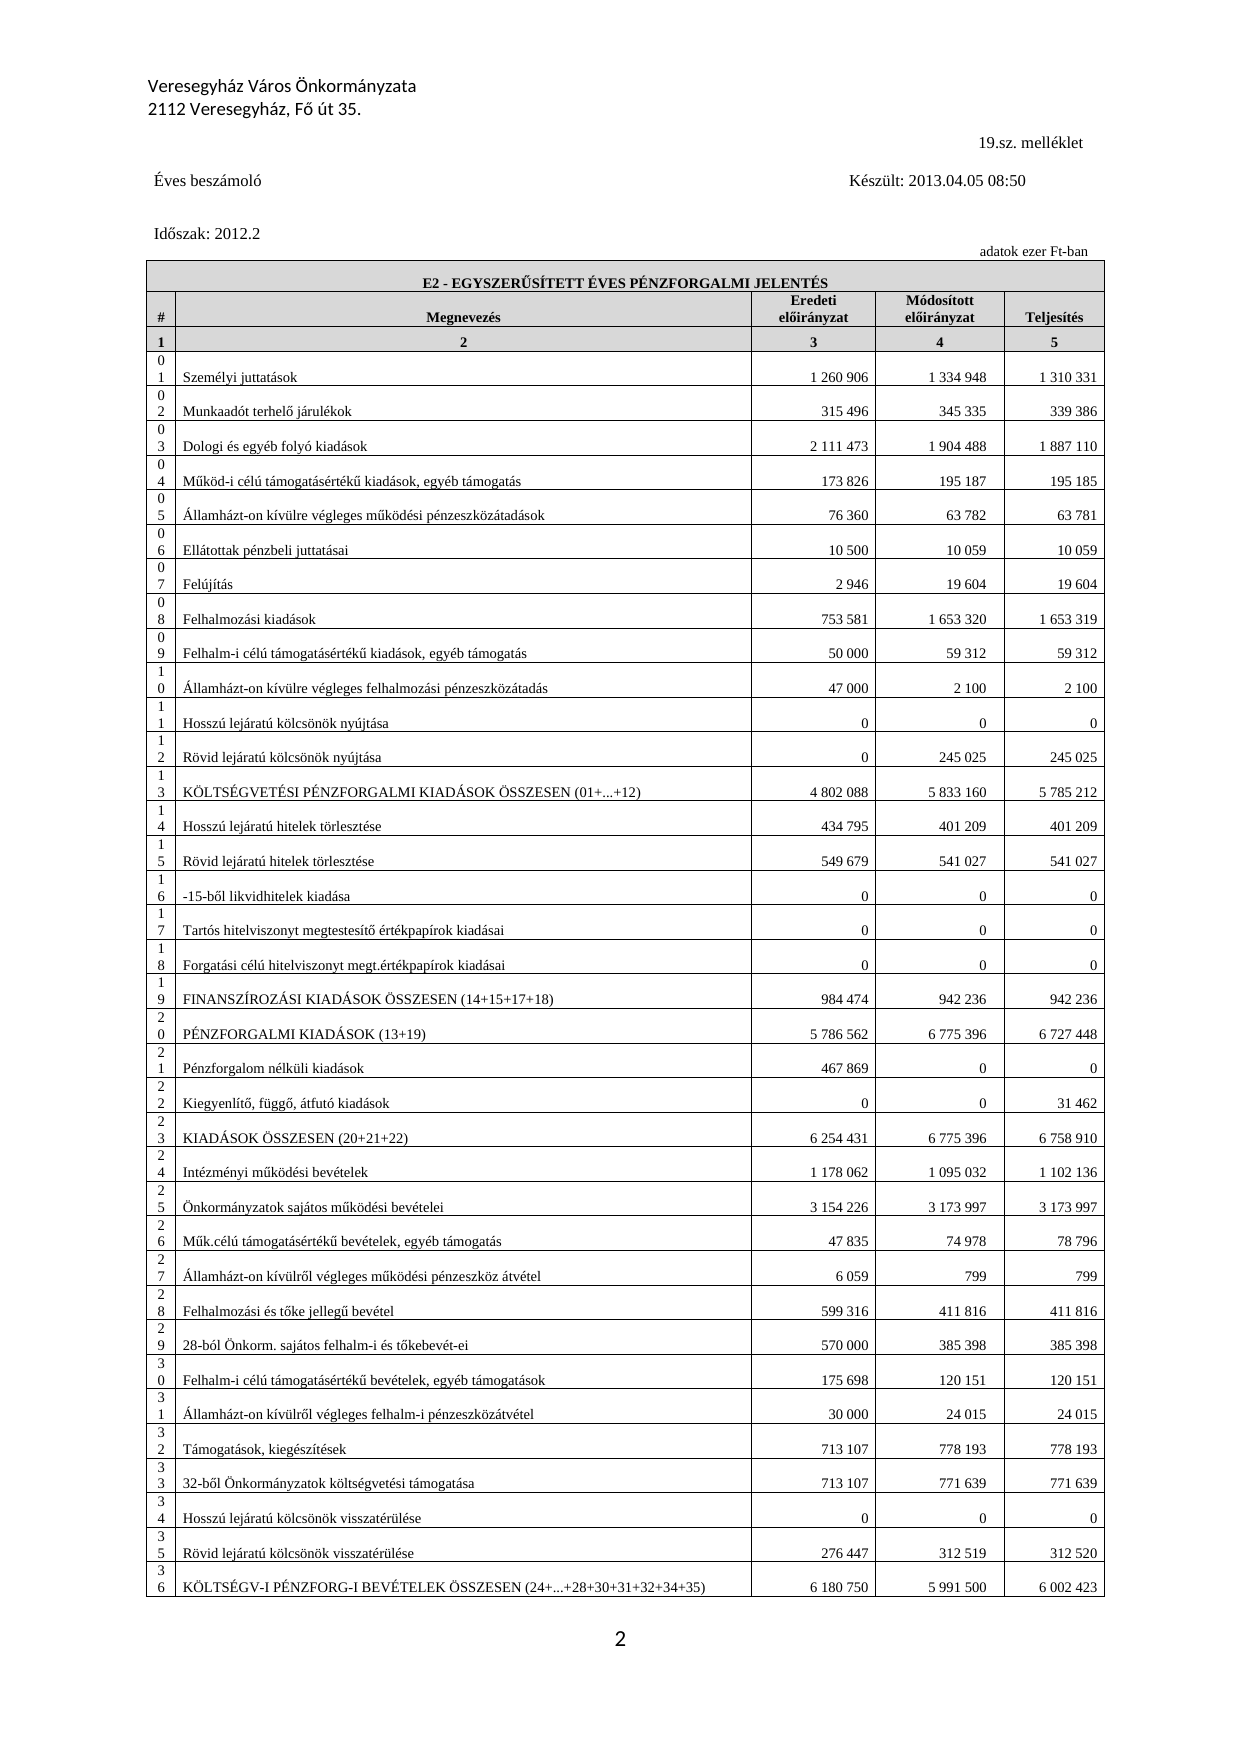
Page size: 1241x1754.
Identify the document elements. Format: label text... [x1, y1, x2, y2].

table_cell 5 785 212 [1005, 767, 1104, 800]
table_cell 59 312 [876, 629, 1004, 662]
table_cell Rövid lejáratú kölcsönök visszatérülése [176, 1528, 751, 1561]
table_cell 1 887 110 [1005, 421, 1104, 454]
table_cell 59 312 [1005, 629, 1104, 662]
table_cell 5 833 160 [876, 767, 1004, 800]
table_cell 14 [147, 801, 175, 835]
table_cell 19 [147, 974, 175, 1008]
table_cell Hosszú lejáratú kölcsönök visszatérülése [176, 1493, 751, 1527]
table_cell 0 [876, 940, 1004, 973]
table_cell 24 015 [876, 1389, 1004, 1423]
table_cell 0 [1005, 905, 1104, 939]
table_cell 30 000 [752, 1389, 875, 1423]
table_cell 570 000 [752, 1320, 875, 1354]
table_cell 467 869 [752, 1044, 875, 1077]
table_cell 0 [752, 732, 875, 766]
table_cell 541 027 [1005, 836, 1104, 869]
table_cell 1 904 488 [876, 421, 1004, 454]
table_cell 09 [147, 629, 175, 662]
table_cell 30 [147, 1355, 175, 1388]
table_cell 276 447 [752, 1528, 875, 1561]
table_cell 03 [147, 421, 175, 454]
table_cell Időszak: 2012.2 [146, 190, 842, 243]
table_cell 0 [876, 871, 1004, 904]
table_cell 10 059 [1005, 525, 1104, 558]
table_cell 24 015 [1005, 1389, 1104, 1423]
table_cell 799 [876, 1251, 1004, 1284]
table_cell KÖLTSÉGV-I PÉNZFORG-I BEVÉTELEK ÖSSZESEN (24+...+28+30+31+32+34+35) [176, 1562, 751, 1596]
table_cell 25 [147, 1182, 175, 1215]
table_cell 36 [147, 1562, 175, 1596]
table_cell 0 [752, 1078, 875, 1112]
table_cell Eredeti előirányzat [752, 292, 875, 326]
table_cell FINANSZÍROZÁSI KIADÁSOK ÖSSZESEN (14+15+17+18) [176, 974, 751, 1008]
table_cell Államházt-on kívülről végleges felhalm-i pénzeszközátvétel [176, 1389, 751, 1423]
table_cell 0 [876, 698, 1004, 731]
table_cell Felhalmozási kiadások [176, 594, 751, 627]
table_cell 6 180 750 [752, 1562, 875, 1596]
table_cell 771 639 [1005, 1459, 1104, 1492]
table_cell 2 [176, 327, 751, 351]
table_cell 753 581 [752, 594, 875, 627]
table_cell 778 193 [1005, 1424, 1104, 1457]
table_cell 16 [147, 871, 175, 904]
table_cell 434 795 [752, 801, 875, 835]
table_cell 799 [1005, 1251, 1104, 1284]
table_cell 50 000 [752, 629, 875, 662]
table_cell 312 519 [876, 1528, 1004, 1561]
table_cell 0 [876, 905, 1004, 939]
table_cell 541 027 [876, 836, 1004, 869]
table_cell Önkormányzatok sajátos működési bevételei [176, 1182, 751, 1215]
table_cell 34 [147, 1493, 175, 1527]
table_cell 12 [147, 732, 175, 766]
table_cell 19 604 [1005, 559, 1104, 593]
table_cell 3 154 226 [752, 1182, 875, 1215]
table_cell 942 236 [1005, 974, 1104, 1008]
table_cell 6 059 [752, 1251, 875, 1284]
table_cell 0 [1005, 698, 1104, 731]
table_cell 2 111 473 [752, 421, 875, 454]
table_cell 942 236 [876, 974, 1004, 1008]
table_cell 599 316 [752, 1286, 875, 1319]
table_cell 4 802 088 [752, 767, 875, 800]
table_cell Rövid lejáratú kölcsönök nyújtása [176, 732, 751, 766]
table_cell 0 [876, 1493, 1004, 1527]
table_cell 120 151 [876, 1355, 1004, 1388]
table_cell Államházt-on kívülről végleges működési pénzeszköz átvétel [176, 1251, 751, 1284]
table_cell 1 178 062 [752, 1147, 875, 1181]
table_cell 3 173 997 [1005, 1182, 1104, 1215]
table_cell 713 107 [752, 1459, 875, 1492]
table_cell 0 [752, 1493, 875, 1527]
table_cell 19 604 [876, 559, 1004, 593]
table_cell PÉNZFORGALMI KIADÁSOK (13+19) [176, 1009, 751, 1042]
table_cell 29 [147, 1320, 175, 1354]
table_cell Megnevezés [176, 292, 751, 326]
table_cell 32-ből Önkormányzatok költségvetési támogatása [176, 1459, 751, 1492]
table_cell 1 260 906 [752, 352, 875, 385]
table_cell 385 398 [876, 1320, 1004, 1354]
table_cell 28-ból Önkorm. sajátos felhalm-i és tőkebevét-ei [176, 1320, 751, 1354]
table_cell 778 193 [876, 1424, 1004, 1457]
table_cell 5 786 562 [752, 1009, 875, 1042]
table_cell 47 000 [752, 663, 875, 697]
table_cell 6 002 423 [1005, 1562, 1104, 1596]
table_cell 4 [876, 327, 1004, 351]
table_cell 1 [147, 327, 175, 351]
table_cell 1 095 032 [876, 1147, 1004, 1181]
table_cell KIADÁSOK ÖSSZESEN (20+21+22) [176, 1113, 751, 1146]
table_cell 411 816 [1005, 1286, 1104, 1319]
table_cell 01 [147, 352, 175, 385]
table_cell 401 209 [1005, 801, 1104, 835]
table_cell 6 775 396 [876, 1113, 1004, 1146]
table_cell 1 653 320 [876, 594, 1004, 627]
table_cell 345 335 [876, 386, 1004, 420]
table_cell 1 334 948 [876, 352, 1004, 385]
table_header E2 - EGYSZERŰSÍTETT ÉVES PÉNZFORGALMI JELENTÉS [147, 261, 1104, 291]
table_cell Személyi juttatások [176, 352, 751, 385]
table_cell 175 698 [752, 1355, 875, 1388]
table_cell 32 [147, 1424, 175, 1457]
table_cell 35 [147, 1528, 175, 1561]
table_cell 1 310 331 [1005, 352, 1104, 385]
table_cell 0 [752, 940, 875, 973]
table_cell 15 [147, 836, 175, 869]
table_cell 47 835 [752, 1216, 875, 1250]
table_cell 0 [752, 698, 875, 731]
table_cell 2 100 [876, 663, 1004, 697]
table_cell 24 [147, 1147, 175, 1181]
table_cell Rövid lejáratú hitelek törlesztése [176, 836, 751, 869]
table_cell 411 816 [876, 1286, 1004, 1319]
table_cell Intézményi működési bevételek [176, 1147, 751, 1181]
table_cell 6 758 910 [1005, 1113, 1104, 1146]
table_cell 74 978 [876, 1216, 1004, 1250]
table_cell 76 360 [752, 490, 875, 524]
table_cell Teljesítés [1005, 292, 1104, 326]
table_cell -15-ből likvidhitelek kiadása [176, 871, 751, 904]
table_cell 06 [147, 525, 175, 558]
table_cell 173 826 [752, 456, 875, 489]
text adatok ezer Ft-ban [148, 243, 1093, 260]
table_cell 04 [147, 456, 175, 489]
table_cell Pénzforgalom nélküli kiadások [176, 1044, 751, 1077]
table_cell 10 [147, 663, 175, 697]
table_cell 10 500 [752, 525, 875, 558]
table_cell 195 187 [876, 456, 1004, 489]
table_cell 10 059 [876, 525, 1004, 558]
table_cell 385 398 [1005, 1320, 1104, 1354]
table_cell 3 [752, 327, 875, 351]
table_cell Hosszú lejáratú kölcsönök nyújtása [176, 698, 751, 731]
table_cell 5 [1005, 327, 1104, 351]
table_cell 195 185 [1005, 456, 1104, 489]
table_cell 07 [147, 559, 175, 593]
table_cell 120 151 [1005, 1355, 1104, 1388]
table_cell Módosított előirányzat [876, 292, 1004, 326]
table_cell Műk.célú támogatásértékű bevételek, egyéb támogatás [176, 1216, 751, 1250]
table_cell 549 679 [752, 836, 875, 869]
table_cell 78 796 [1005, 1216, 1104, 1250]
table_cell 713 107 [752, 1424, 875, 1457]
table_cell 315 496 [752, 386, 875, 420]
table_cell 0 [1005, 940, 1104, 973]
table_cell 1 653 319 [1005, 594, 1104, 627]
table_cell 31 [147, 1389, 175, 1423]
table_cell 0 [752, 905, 875, 939]
table_cell KÖLTSÉGVETÉSI PÉNZFORGALMI KIADÁSOK ÖSSZESEN (01+...+12) [176, 767, 751, 800]
table_cell 28 [147, 1286, 175, 1319]
table_header Éves beszámoló [146, 133, 842, 190]
table_cell 02 [147, 386, 175, 420]
table_cell 0 [1005, 871, 1104, 904]
table_cell Dologi és egyéb folyó kiadások [176, 421, 751, 454]
table_cell 2 946 [752, 559, 875, 593]
table_cell 21 [147, 1044, 175, 1077]
table_cell Működ-i célú támogatásértékű kiadások, egyéb támogatás [176, 456, 751, 489]
table_cell 771 639 [876, 1459, 1004, 1492]
table_header 19.sz. melléklet Készült: 2013.04.05 08:50 [842, 133, 1177, 190]
table_cell 22 [147, 1078, 175, 1112]
table_cell 05 [147, 490, 175, 524]
table_cell 6 254 431 [752, 1113, 875, 1146]
table_cell 245 025 [1005, 732, 1104, 766]
table_cell 31 462 [1005, 1078, 1104, 1112]
table_cell 13 [147, 767, 175, 800]
table_cell Tartós hitelviszonyt megtestesítő értékpapírok kiadásai [176, 905, 751, 939]
table_cell 63 781 [1005, 490, 1104, 524]
table_cell 312 520 [1005, 1528, 1104, 1561]
table_cell Államházt-on kívülre végleges működési pénzeszközátadások [176, 490, 751, 524]
table_cell 0 [752, 871, 875, 904]
table_cell Támogatások, kiegészítések [176, 1424, 751, 1457]
table_cell Felhalmozási és tőke jellegű bevétel [176, 1286, 751, 1319]
table_cell 3 173 997 [876, 1182, 1004, 1215]
table_cell 33 [147, 1459, 175, 1492]
table_cell 23 [147, 1113, 175, 1146]
table_cell 5 991 500 [876, 1562, 1004, 1596]
table_cell 27 [147, 1251, 175, 1284]
table_cell 0 [876, 1044, 1004, 1077]
table_cell Kiegyenlítő, függő, átfutó kiadások [176, 1078, 751, 1112]
table_cell Felhalm-i célú támogatásértékű bevételek, egyéb támogatások [176, 1355, 751, 1388]
table_cell 6 775 396 [876, 1009, 1004, 1042]
table_cell 984 474 [752, 974, 875, 1008]
table_cell 1 102 136 [1005, 1147, 1104, 1181]
table_cell 26 [147, 1216, 175, 1250]
table_cell # [147, 292, 175, 326]
table_cell 08 [147, 594, 175, 627]
table_cell 0 [1005, 1044, 1104, 1077]
table_cell Államházt-on kívülre végleges felhalmozási pénzeszközátadás [176, 663, 751, 697]
table_cell 245 025 [876, 732, 1004, 766]
table_cell Ellátottak pénzbeli juttatásai [176, 525, 751, 558]
table_cell 63 782 [876, 490, 1004, 524]
table_cell 0 [1005, 1493, 1104, 1527]
table_cell 20 [147, 1009, 175, 1042]
table_cell 401 209 [876, 801, 1004, 835]
table_cell 0 [876, 1078, 1004, 1112]
table_cell 17 [147, 905, 175, 939]
table_cell Munkaadót terhelő járulékok [176, 386, 751, 420]
table_cell 18 [147, 940, 175, 973]
table_cell 6 727 448 [1005, 1009, 1104, 1042]
table_cell Felújítás [176, 559, 751, 593]
table_cell 11 [147, 698, 175, 731]
table_cell 339 386 [1005, 386, 1104, 420]
table_cell Forgatási célú hitelviszonyt megt.értékpapírok kiadásai [176, 940, 751, 973]
table_cell 2 100 [1005, 663, 1104, 697]
table_cell Hosszú lejáratú hitelek törlesztése [176, 801, 751, 835]
table_cell Felhalm-i célú támogatásértékű kiadások, egyéb támogatás [176, 629, 751, 662]
